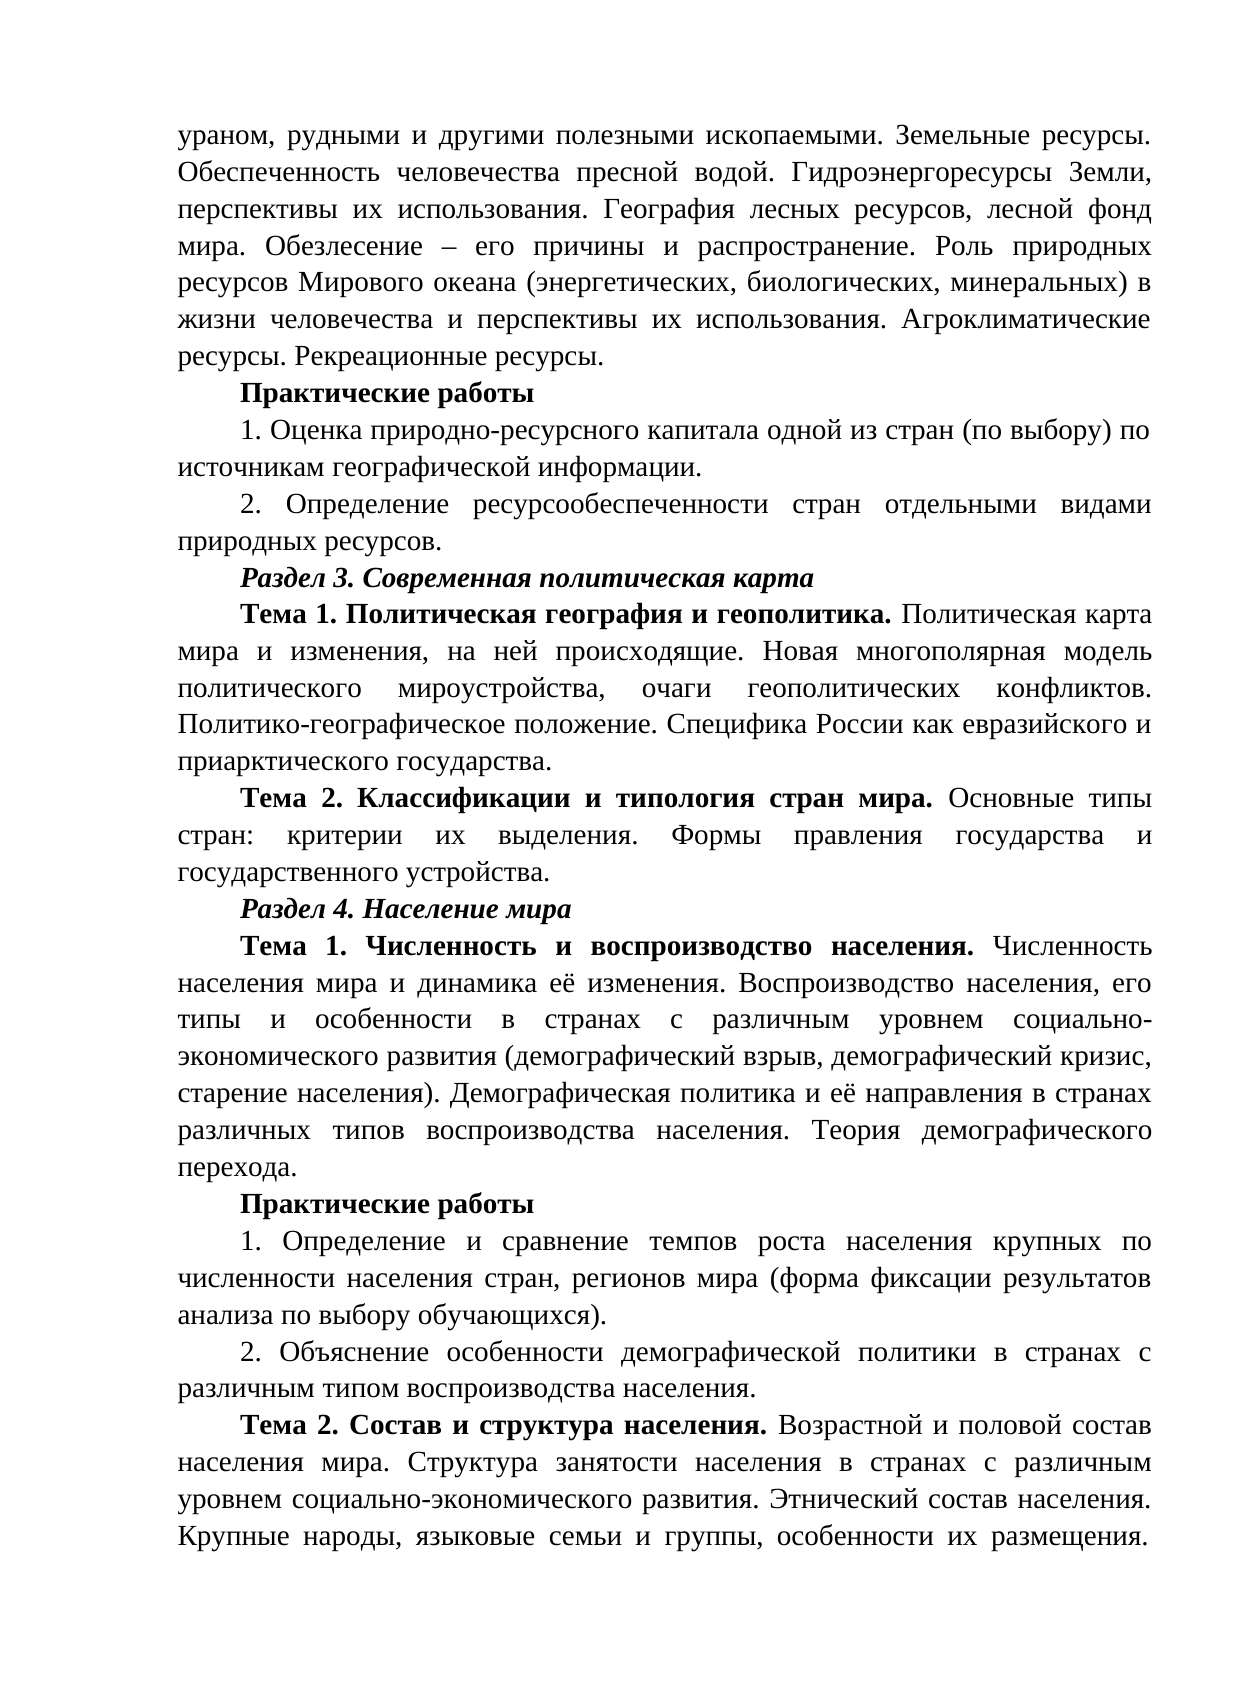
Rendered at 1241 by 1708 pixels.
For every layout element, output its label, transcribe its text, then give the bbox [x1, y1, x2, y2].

text Тема 2. Классификации и типология стран мира. Основные типы стран: критерии их выделения. Формы правления государства и государственного устройства. [177, 780, 1152, 888]
text Тема 1. Численность и воспроизводство населения. Численность населения мира и динамика её изменения. Воспроизводство населения, его типы и особенности в странах с различным уровнем социально- экономического развития (демографический взрыв, демографический кризис, старение населения). Демографическая политика и её направления в странах различных типов воспроизводства населения. Теория демографического перехода. [177, 928, 1152, 1183]
text ураном, рудными и другими полезными ископаемыми. Земельные ресурсы. Обеспеченность человечества пресной водой. Гидроэнергоресурсы Земли, перспективы их использования. География лесных ресурсов, лесной фонд мира. Обезлесение – его причины и распространение. Роль природных ресурсов Мирового океана (энергетических, биологических, минеральных) в жизни человечества и перспективы их использования. Агроклиматические ресурсы. Рекреационные ресурсы. [177, 117, 1152, 372]
list Определение и сравнение темпов роста населения крупных по численности населения стран, регионов мира (форма фиксации результатов анализа по выбору обучающихся). [177, 1223, 1152, 1330]
list Объяснение особенности демографической политики в странах с различным типом воспроизводства населения. [177, 1334, 1151, 1404]
text Тема 2. Состав и структура населения. Возрастной и половой состав населения мира. Структура занятости населения в странах с различным уровнем социально-экономического развития. Этнический состав населения. Крупные народы, языковые семьи и группы, особенности их размещения. [177, 1407, 1152, 1552]
list Определение ресурсообеспеченности стран отдельными видами природных ресурсов. [177, 486, 1152, 556]
subtitle Раздел 4. Население мира [240, 892, 1196, 925]
list Оценка природно-ресурсного капитала одной из стран (по выбору) по источникам географической информации. [177, 412, 1151, 483]
text Тема 1. Политическая география и геополитика. Политическая карта мира и изменения, на ней происходящие. Новая многополярная модель политического мироустройства, очаги геополитических конфликтов. Политико-географическое положение. Специфика России как евразийского и приарктического государства. [177, 596, 1152, 777]
subtitle Практические работы [240, 1187, 1196, 1220]
subtitle Практические работы [240, 376, 1196, 409]
subtitle Раздел 3. Современная политическая карта [240, 560, 1196, 593]
